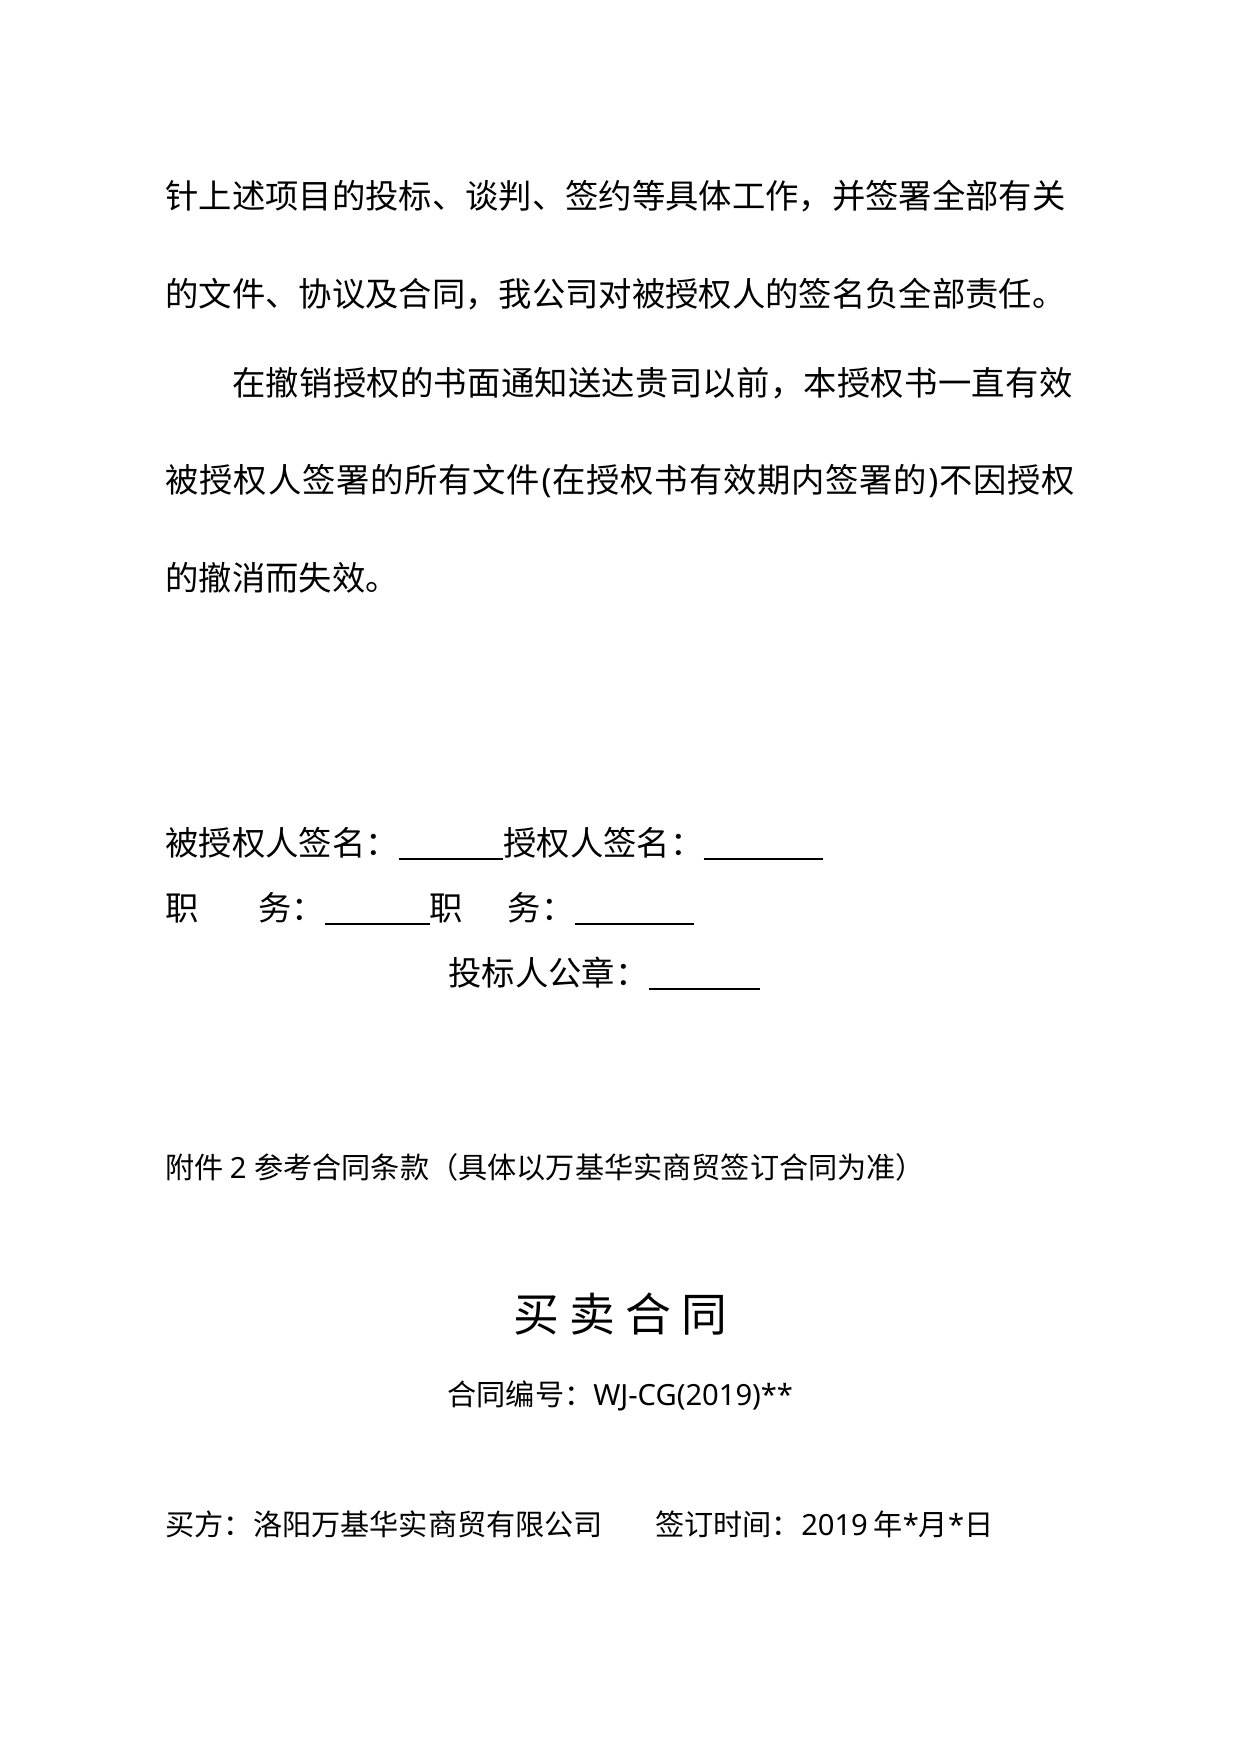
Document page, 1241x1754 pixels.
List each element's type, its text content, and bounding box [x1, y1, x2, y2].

text 投标人公章： [240, 938, 1075, 1003]
text 被授权人签名： 授权人签名： [165, 808, 1075, 873]
text 买方：洛阳万基华实商贸有限公司 签订时间：2019年*月*日 [165, 1491, 1075, 1556]
text 附件2 参考合同条款（具体以万基华实商贸签订合同为准） [165, 1133, 1075, 1198]
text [165, 162, 1075, 324]
text 在撤销授权的书面通知送达贵司以前，本授权书一直有效。被授权人签署的所有文件(在授权书有效期内签署的)不因授权的撤消而失效。 [165, 348, 1075, 608]
text 合同编号：WJ-CG(2019)** [165, 1361, 1075, 1426]
text 职 务： 职 务： [165, 873, 1075, 938]
text 买 卖 合 同 [165, 1263, 1075, 1361]
